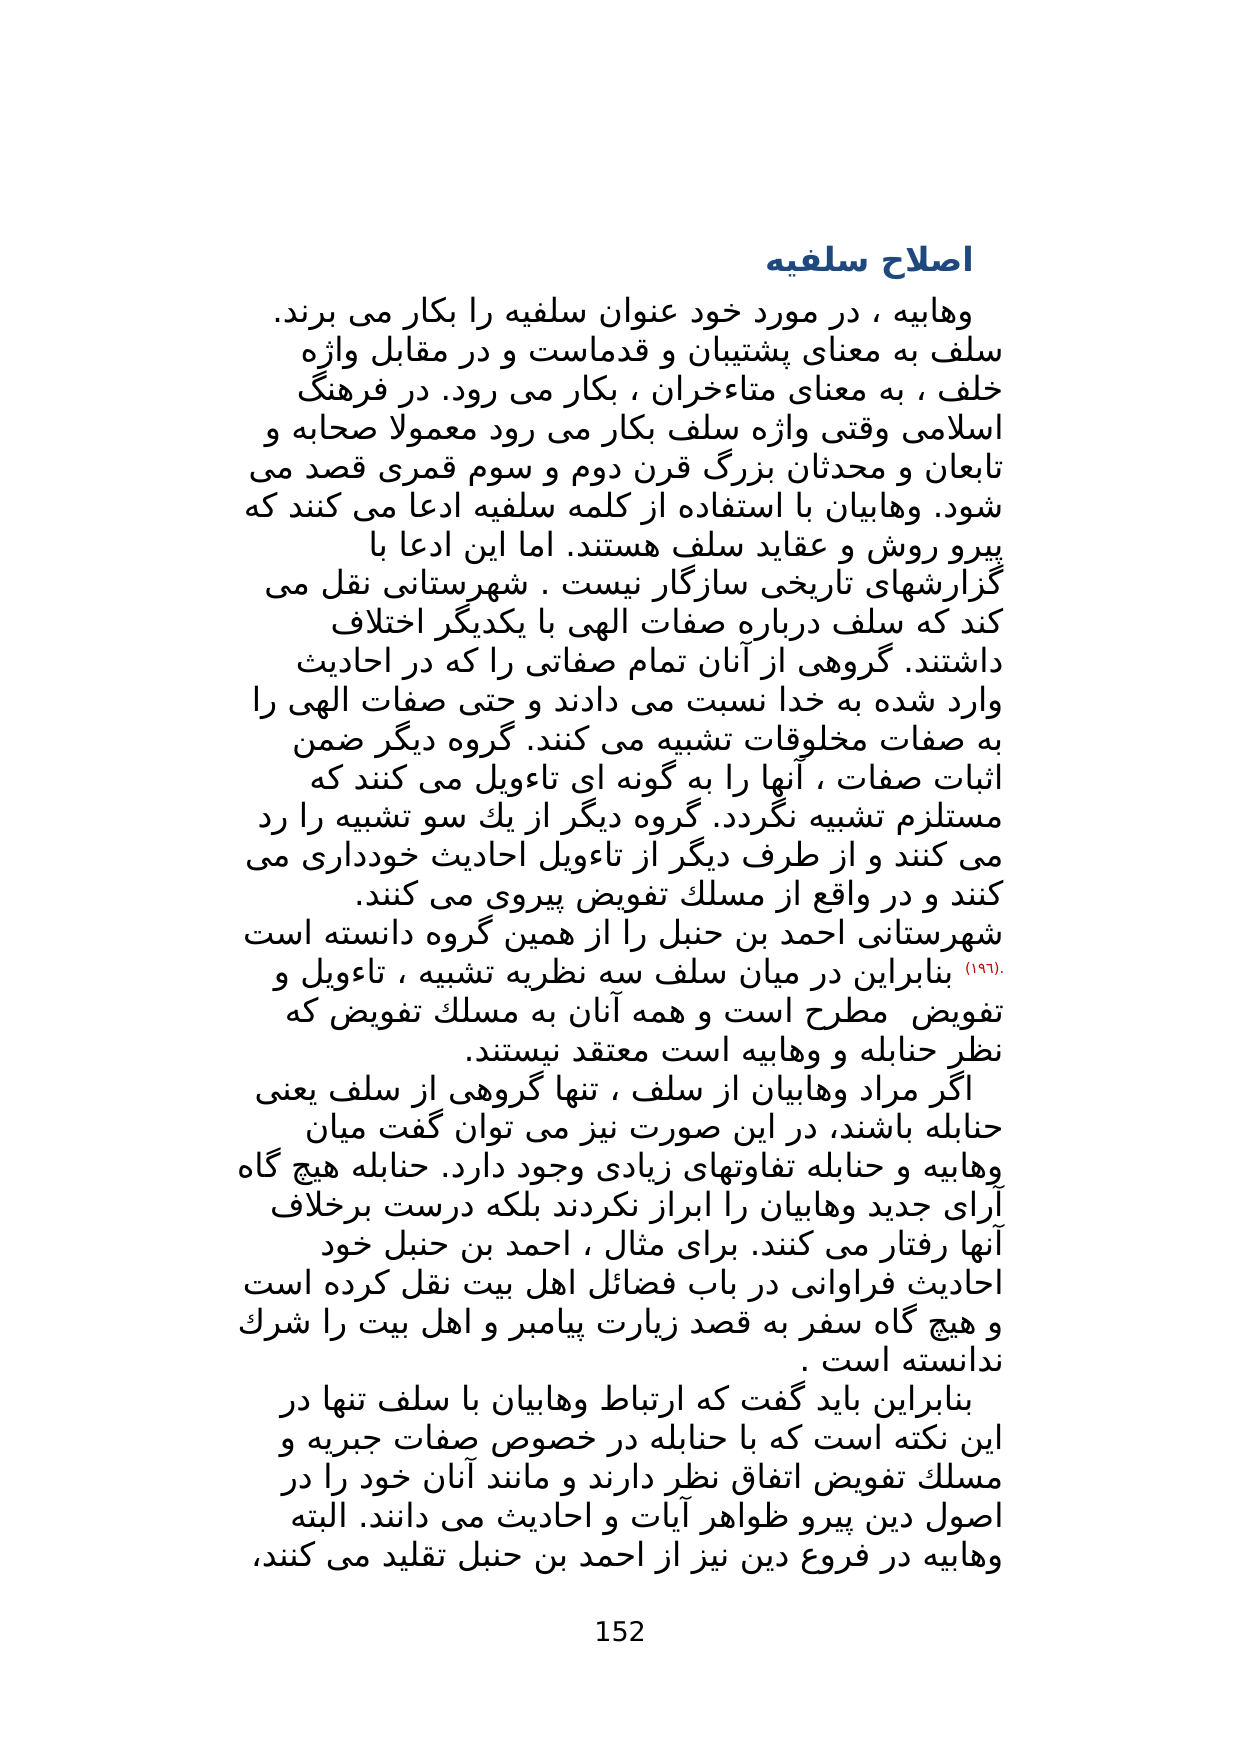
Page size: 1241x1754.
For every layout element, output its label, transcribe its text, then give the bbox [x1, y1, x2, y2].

text اگر مراد وهابيان از سلف ، تنها گروهى از سلف يعنى حنابله باشند، در اين صورت نيز مى توان گفت ميان وهابيه و حنابله تفاوتهاى زيادى وجود دارد. حنابله هيچ گاه آراى جديد وهابيان را ابراز نكردند بلكه درست برخلاف آنها رفتار مى كنند. براى مثال ، احمد بن حنبل خود احاديث فراوانى در باب فضائل اهل بيت نقل كرده است و هيچ گاه سفر به قصد زيارت پيامبر و اهل بيت را شرك ندانسته است . [236, 1069, 1004, 1380]
text وهابيه ، در مورد خود عنوان سلفيه را بكار مى برند. سلف به معناى پشتيبان و قدماست و در مقابل واژه خلف ، به معناى متاءخران ، بكار مى رود. در فرهنگ اسلامى وقتى واژه سلف بكار مى رود معمولا صحابه و تابعان و محدثان بزرگ قرن دوم و سوم قمرى قصد مى شود. وهابيان با استفاده از كلمه سلفيه ادعا مى كنند كه پيرو روش و عقايد سلف هستند. اما اين ادعا با گزارشهاى تاريخى سازگار نيست . شهرستانى نقل مى كند كه سلف درباره صفات الهى با يكديگر اختلاف داشتند. گروهى از آنان تمام صفاتى را كه در احاديث وارد شده به خدا نسبت مى دادند و حتى صفات الهى را به صفات مخلوقات تشبيه مى كنند. گروه ديگر ضمن اثبات صفات ، آنها را به گونه اى تاءويل مى كنند كه مستلزم تشبيه نگردد. گروه ديگر از يك سو تشبيه را رد مى كنند و از طرف ديگر از تاءويل احاديث خوددارى مى كنند و در واقع از مسلك تفويض پيروى مى كنند. شهرستانى احمد بن حنبل را از همين گروه دانسته است .(١٩٦) بنابراين در ميان سلف سه نظريه تشبيه ، تاءويل و تفويض ‍ مطرح است و همه آنان به مسلك تفويض كه نظر حنابله و وهابيه است معتقد نيستند. [236, 292, 1004, 1069]
subtitle اصلاح سلفيه [236, 241, 1004, 279]
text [236, 1380, 1004, 1574]
